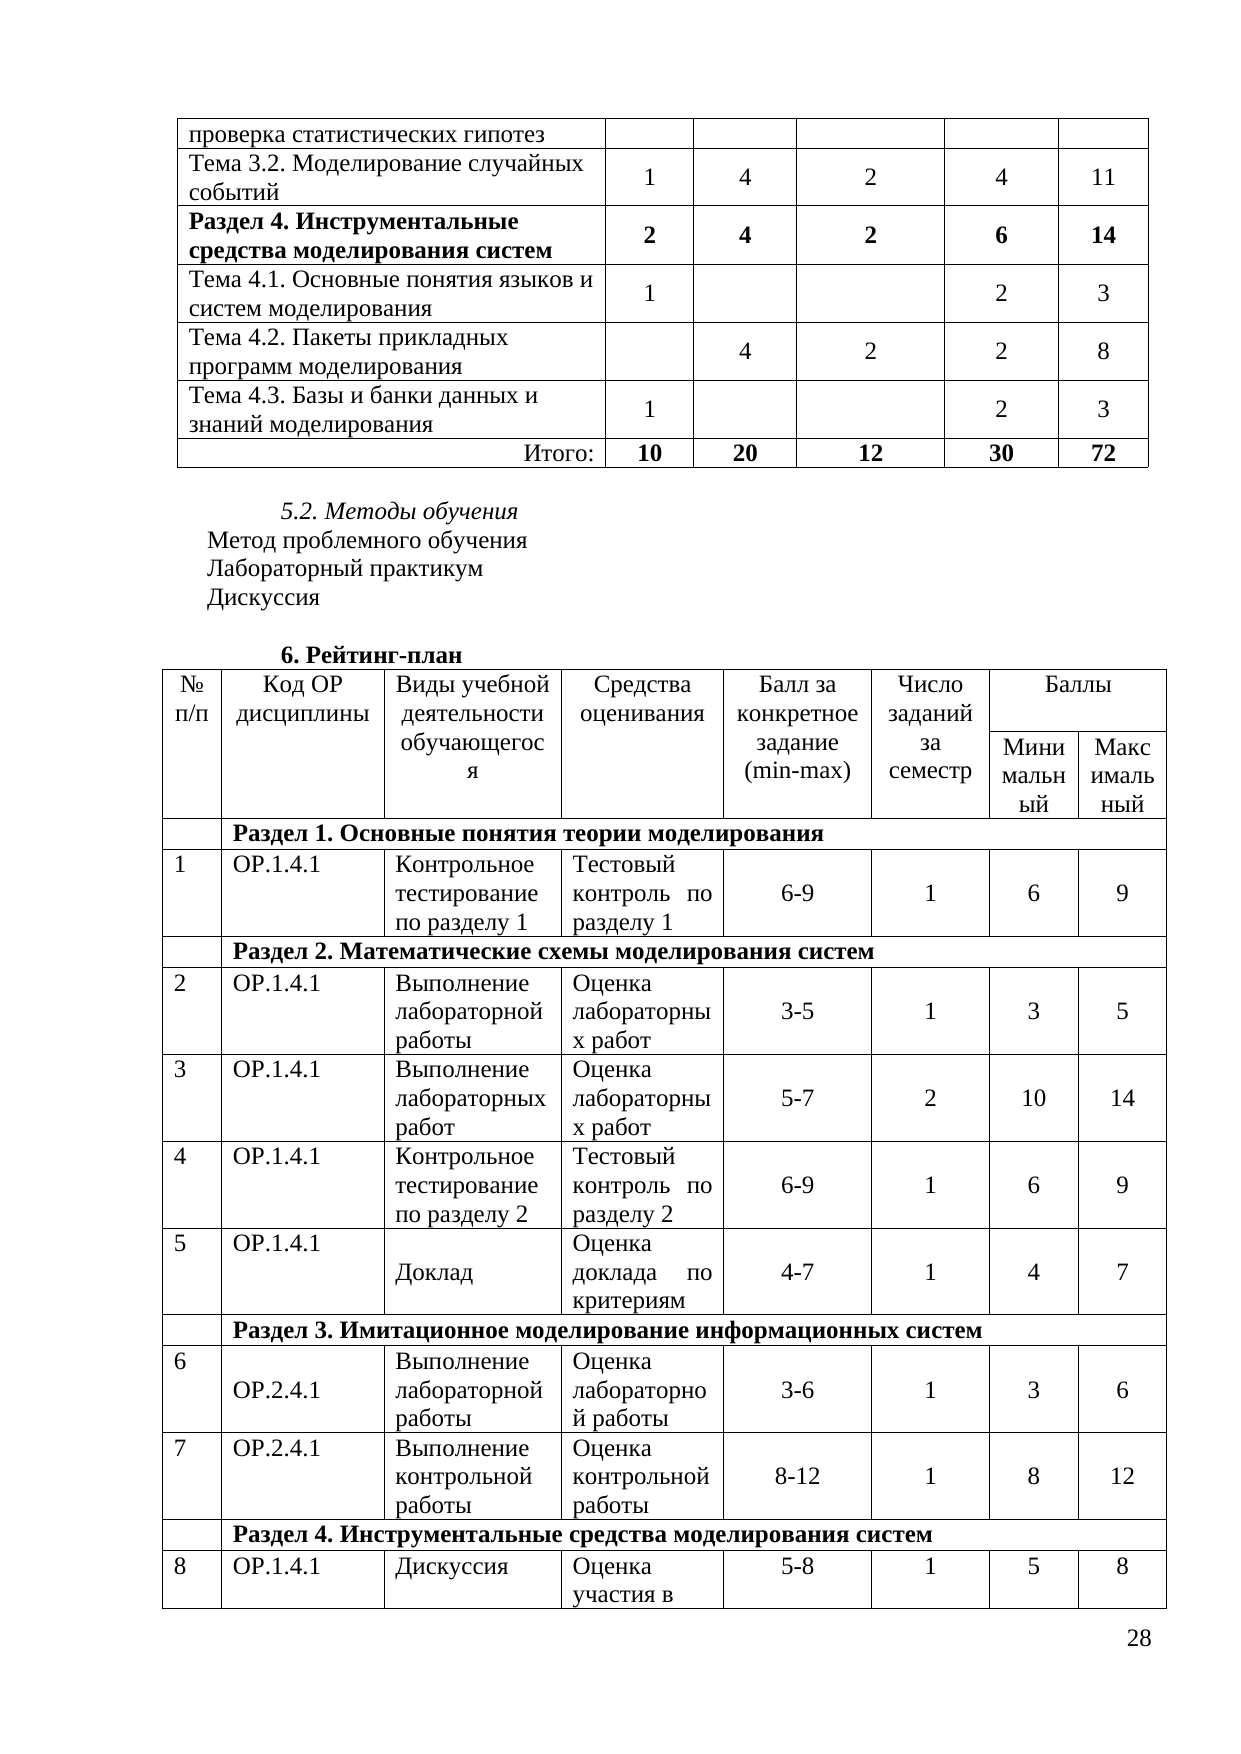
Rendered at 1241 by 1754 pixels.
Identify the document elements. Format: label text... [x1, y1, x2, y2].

table_header Код ОР дисциплины [222, 670, 384, 818]
table_cell Тестовый контроль по разделу 1 [562, 850, 723, 936]
table_cell 5 [1079, 968, 1166, 1054]
table_cell 1 [872, 1229, 989, 1314]
table_cell Выполнение контрольной работы [385, 1433, 561, 1519]
table_header Балл за конкретное задание (min-max) [724, 670, 871, 818]
table_cell 4 [990, 1229, 1078, 1314]
table_cell Оценка доклада по критериям [562, 1229, 723, 1314]
table_cell [694, 265, 796, 321]
table_cell Раздел 3. Имитационное моделирование информационных систем [222, 1315, 1166, 1345]
text 6. Рейтинг-план [207, 640, 1152, 668]
table_cell 3 [1059, 381, 1148, 437]
table_cell 2 [797, 119, 944, 147]
table_cell 1 [606, 265, 693, 321]
table_cell [163, 1315, 221, 1345]
table_cell 5-7 [724, 1055, 871, 1141]
table_cell ОР.2.4.1 [222, 1433, 384, 1519]
table_header Виды учебной деятельности обучающегося [385, 670, 561, 818]
table_cell 3 [990, 1346, 1078, 1432]
table_cell 2 [797, 323, 944, 379]
table_cell 6 [945, 206, 1058, 263]
table_cell 2 [797, 206, 944, 263]
table_cell 3 [1059, 265, 1148, 321]
table_cell ОР.1.4.1 [222, 1055, 384, 1141]
table_cell 1 [872, 1433, 989, 1519]
table_cell [694, 381, 796, 437]
table_cell 1 [872, 1551, 989, 1608]
table_cell 4 [163, 1142, 221, 1227]
table_cell Минимальный [990, 732, 1078, 818]
table_cell ОР.1.4.1 [222, 1142, 384, 1227]
table_cell 1 [606, 149, 693, 205]
table_cell Раздел 4. Инструментальные средства моделирования систем [222, 1520, 1166, 1550]
table_cell 6 [1079, 1346, 1166, 1432]
table_cell 2 [606, 206, 693, 263]
table_cell Тема 4.2. Пакеты прикладных программ моделирования [178, 323, 605, 379]
table_cell 1 [606, 381, 693, 437]
table_cell 7 [163, 1433, 221, 1519]
table_cell 8 [1059, 323, 1148, 379]
table_cell 6-9 [724, 1142, 871, 1227]
table_cell 4 [694, 323, 796, 379]
table_cell Дискуссия [385, 1551, 561, 1608]
table_cell [797, 381, 944, 437]
table_cell 2 [945, 119, 1058, 147]
table_cell Тема 3.2. Моделирование случайных событий [178, 149, 605, 205]
table_cell 14 [1079, 1055, 1166, 1141]
table_cell Выполнение лабораторной работы [385, 1346, 561, 1432]
table_cell 3 [163, 1055, 221, 1141]
text Лабораторный практикум [207, 553, 1152, 582]
table_header Средства оценивания [562, 670, 723, 818]
table_cell 1 [872, 850, 989, 936]
table_cell 9 [1079, 1142, 1166, 1227]
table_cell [562, 1551, 723, 1608]
table_cell 9 [1079, 850, 1166, 936]
table_header Число заданий за семестр [872, 670, 989, 818]
table_cell Контрольное тестирование по разделу 1 [385, 850, 561, 936]
table_cell [163, 937, 221, 967]
table_cell 8 [990, 1433, 1078, 1519]
table_cell Оценка лабораторных работ [562, 968, 723, 1054]
table_cell 7 [1079, 1229, 1166, 1314]
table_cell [178, 119, 605, 147]
table_cell Выполнение лабораторной работы [385, 968, 561, 1054]
table_cell Оценка лабораторных работ [562, 1055, 723, 1141]
table_cell Тема 4.3. Базы и банки данных и знаний моделирования [178, 381, 605, 437]
table_cell 1 [872, 1346, 989, 1432]
table_cell ОР.1.4.1 [222, 968, 384, 1054]
table_cell 3-6 [724, 1346, 871, 1432]
table_cell ОР.1.4.1 [222, 1551, 384, 1608]
table_cell 4-7 [724, 1229, 871, 1314]
table_cell 1 [872, 1142, 989, 1227]
table_cell ОР.1.4.1 [222, 1229, 384, 1314]
table_cell Контрольное тестирование по разделу 2 [385, 1142, 561, 1227]
table_cell 8 [1079, 1551, 1166, 1608]
table_cell 3-5 [724, 968, 871, 1054]
table_cell [797, 265, 944, 321]
table_cell [606, 119, 693, 147]
table_cell 2 [694, 119, 796, 147]
table_cell 8 [163, 1551, 221, 1608]
table_cell Оценка лабораторной работы [562, 1346, 723, 1432]
table_cell 5 [163, 1229, 221, 1314]
table_cell 20 [694, 439, 796, 467]
text Метод проблемного обучения [207, 525, 1152, 553]
table_cell 1 [872, 968, 989, 1054]
table_cell 12 [1079, 1433, 1166, 1519]
table_cell 11 [1059, 149, 1148, 205]
table_cell ОР.2.4.1 [222, 1346, 384, 1432]
table_cell 6 [990, 850, 1078, 936]
table_cell 2 [945, 381, 1058, 437]
table_cell 2 [945, 265, 1058, 321]
table_cell Доклад [385, 1229, 561, 1314]
table_cell [606, 323, 693, 379]
table_cell ОР.1.4.1 [222, 850, 384, 936]
table_cell Итого: [178, 439, 605, 467]
text 5.2. Методы обучения [207, 496, 1152, 525]
table_cell 8-12 [724, 1433, 871, 1519]
table_cell 2 [945, 323, 1058, 379]
table_cell Раздел 1. Основные понятия теории моделирования [222, 819, 1166, 849]
table_header № п/п [163, 670, 221, 818]
table_cell 2 [163, 968, 221, 1054]
table_cell [163, 819, 221, 849]
table_cell 2 [797, 149, 944, 205]
table_cell Тема 4.1. Основные понятия языков и систем моделирования [178, 265, 605, 321]
table_cell 1 [163, 850, 221, 936]
table_cell Раздел 4. Инструментальные средства моделирования систем [178, 206, 605, 263]
table_cell 6-9 [724, 850, 871, 936]
table_cell 10 [606, 439, 693, 467]
table_cell 30 [945, 439, 1058, 467]
table_cell 5 [990, 1551, 1078, 1608]
table_cell Раздел 2. Математические схемы моделирования систем [222, 937, 1166, 967]
table_cell Выполнение лабораторных работ [385, 1055, 561, 1141]
table_cell 4 [694, 149, 796, 205]
table_header Баллы [990, 670, 1166, 731]
table_cell 5-8 [724, 1551, 871, 1608]
table_cell 72 [1059, 439, 1148, 467]
table_cell 6 [990, 1142, 1078, 1227]
table_cell 6 [1059, 119, 1148, 147]
table_cell 10 [990, 1055, 1078, 1141]
table_cell 6 [163, 1346, 221, 1432]
table_cell 4 [945, 149, 1058, 205]
table_cell 2 [872, 1055, 989, 1141]
text Дискуссия [207, 582, 1152, 611]
table_cell 14 [1059, 206, 1148, 263]
table_cell [163, 1520, 221, 1550]
table_cell 4 [694, 206, 796, 263]
table_cell 3 [990, 968, 1078, 1054]
table_cell Оценка контрольной работы [562, 1433, 723, 1519]
table_cell Максимальный [1079, 732, 1166, 818]
table_cell Тестовый контроль по разделу 2 [562, 1142, 723, 1227]
table_cell 12 [797, 439, 944, 467]
